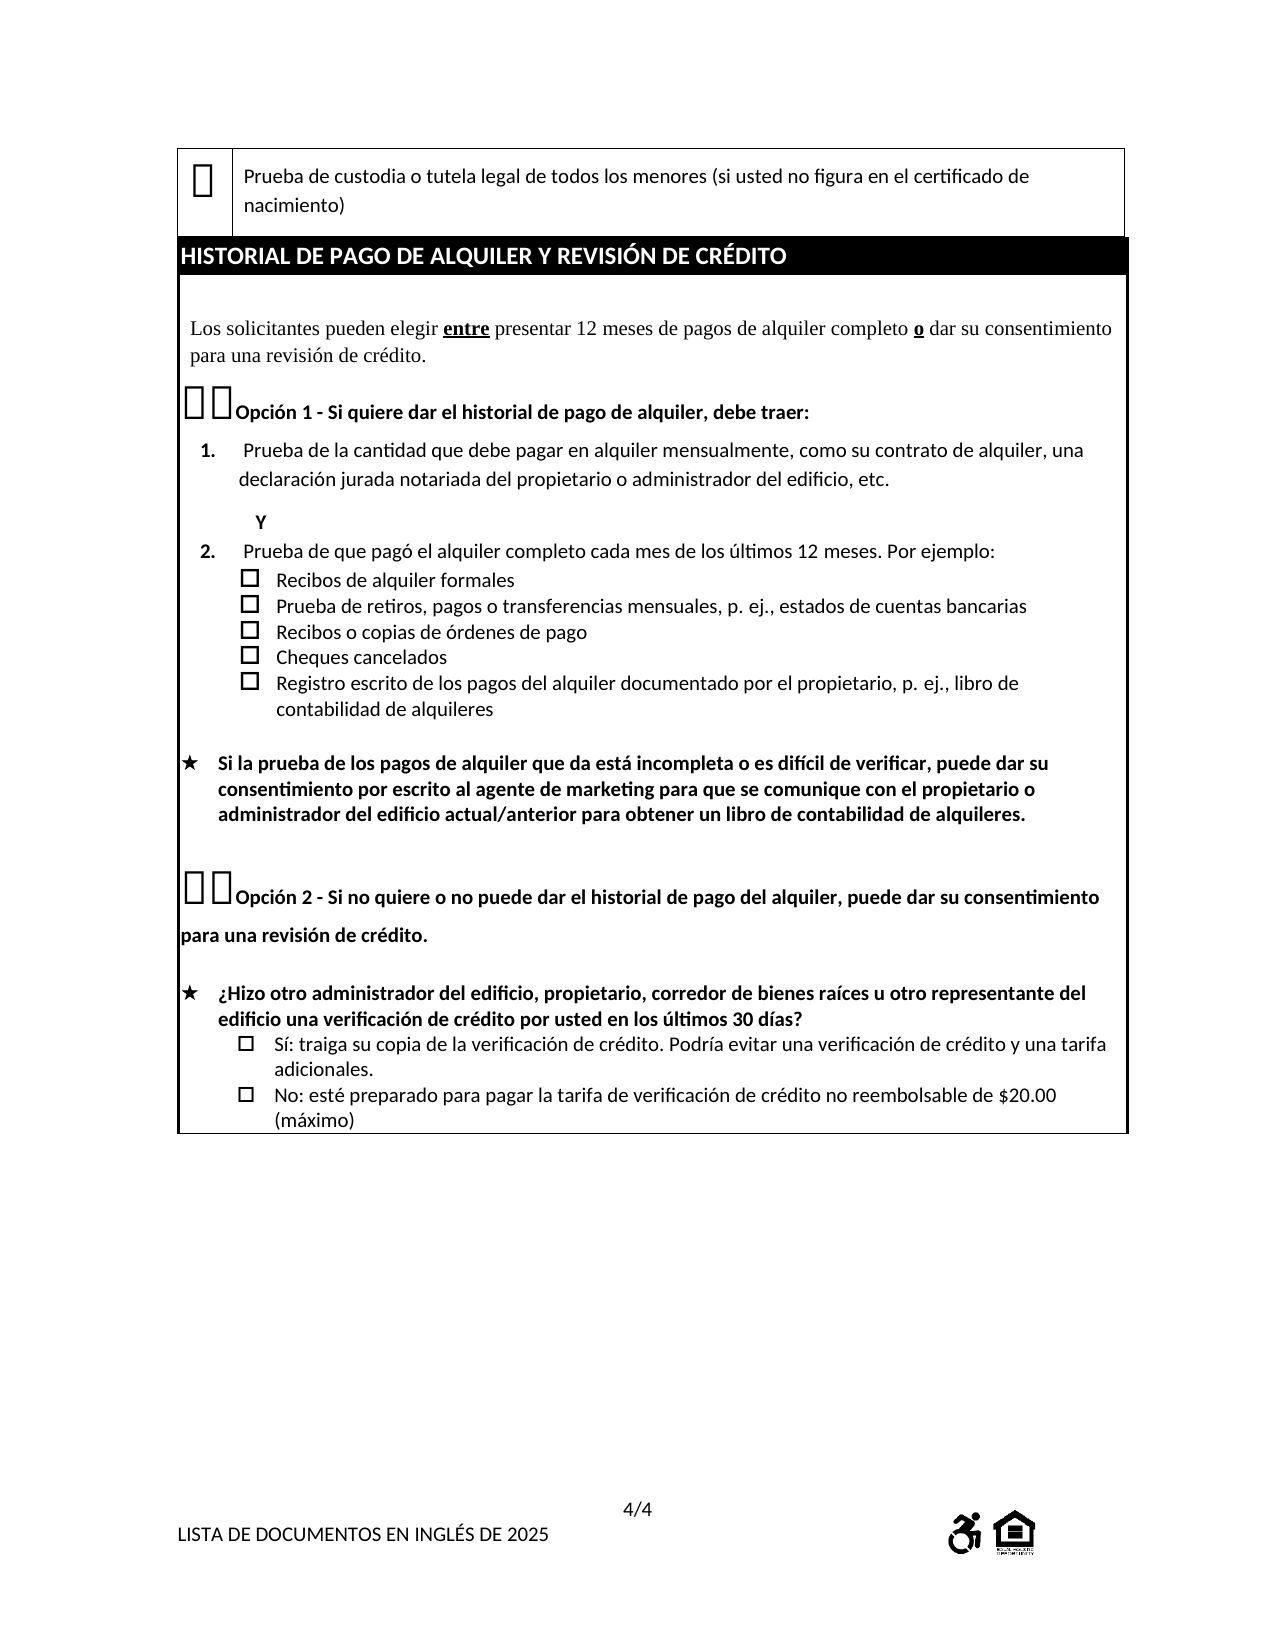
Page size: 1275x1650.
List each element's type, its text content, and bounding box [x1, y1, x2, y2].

table_cell 1. [180, 437, 237, 495]
table_cell Opción 1 - Si quiere dar el historial de pago de alquiler, debe traer: [180, 371, 1126, 437]
picture [948, 1511, 983, 1554]
table_cell Los solicitantes pueden elegir entre presentar 12 meses de pagos de alquiler completo o dar su consentimiento para una revisión de crédito. [180, 275, 1126, 371]
table_cell Prueba de custodia o tutela legal de todos los menores (si usted no figura en el certificado de nacimiento) [233, 149, 1124, 236]
table_cell  [178, 149, 232, 236]
table_cell Prueba de que pagó el alquiler completo cada mes de los últimos 12 meses. Por ejemplo: Recibos de alquiler formales Prueba de retiros, pagos o transferencias mensuales, p. ej., estados de cuentas bancarias Recibos o copias de órdenes de pago Cheques cancelados Registro escrito de los pagos del alquiler documentado por el propietario, p. ej., libro de contabilidad de alquileres [237, 539, 1126, 721]
table_cell Prueba de la cantidad que debe pagar en alquiler mensualmente, como su contrato de alquiler, una declaración jurada notariada del propietario o administrador del edificio, etc. [237, 437, 1126, 495]
table_cell Si la prueba de los pagos de alquiler que da está incompleta o es difícil de verificar, puede dar su consentimiento por escrito al agente de marketing para que se comunique con el propietario o administrador del edificio actual/anterior para obtener un libro de contabilidad de alquileres. Opción 2 - Si no quiere o no puede dar el historial de pago del alquiler, puede dar su consentimiento para una revisión de crédito. ¿Hizo otro administrador del edificio, propietario, corredor de bienes raíces u otro representante del edificio una verificación de crédito por usted en los últimos 30 días? Sí: traiga su copia de la verificación de crédito. Podría evitar una verificación de crédito y una tarifa adicionales. No: esté preparado para pagar la tarifa de verificación de crédito no reembolsable de $20.00 (máximo) [180, 721, 1126, 1133]
table_cell 2. [180, 539, 237, 721]
table_cell Y [180, 495, 1126, 538]
table_header HISTORIAL DE PAGO DE ALQUILER Y REVISIÓN DE CRÉDITO [180, 240, 1126, 274]
picture [993, 1509, 1036, 1555]
